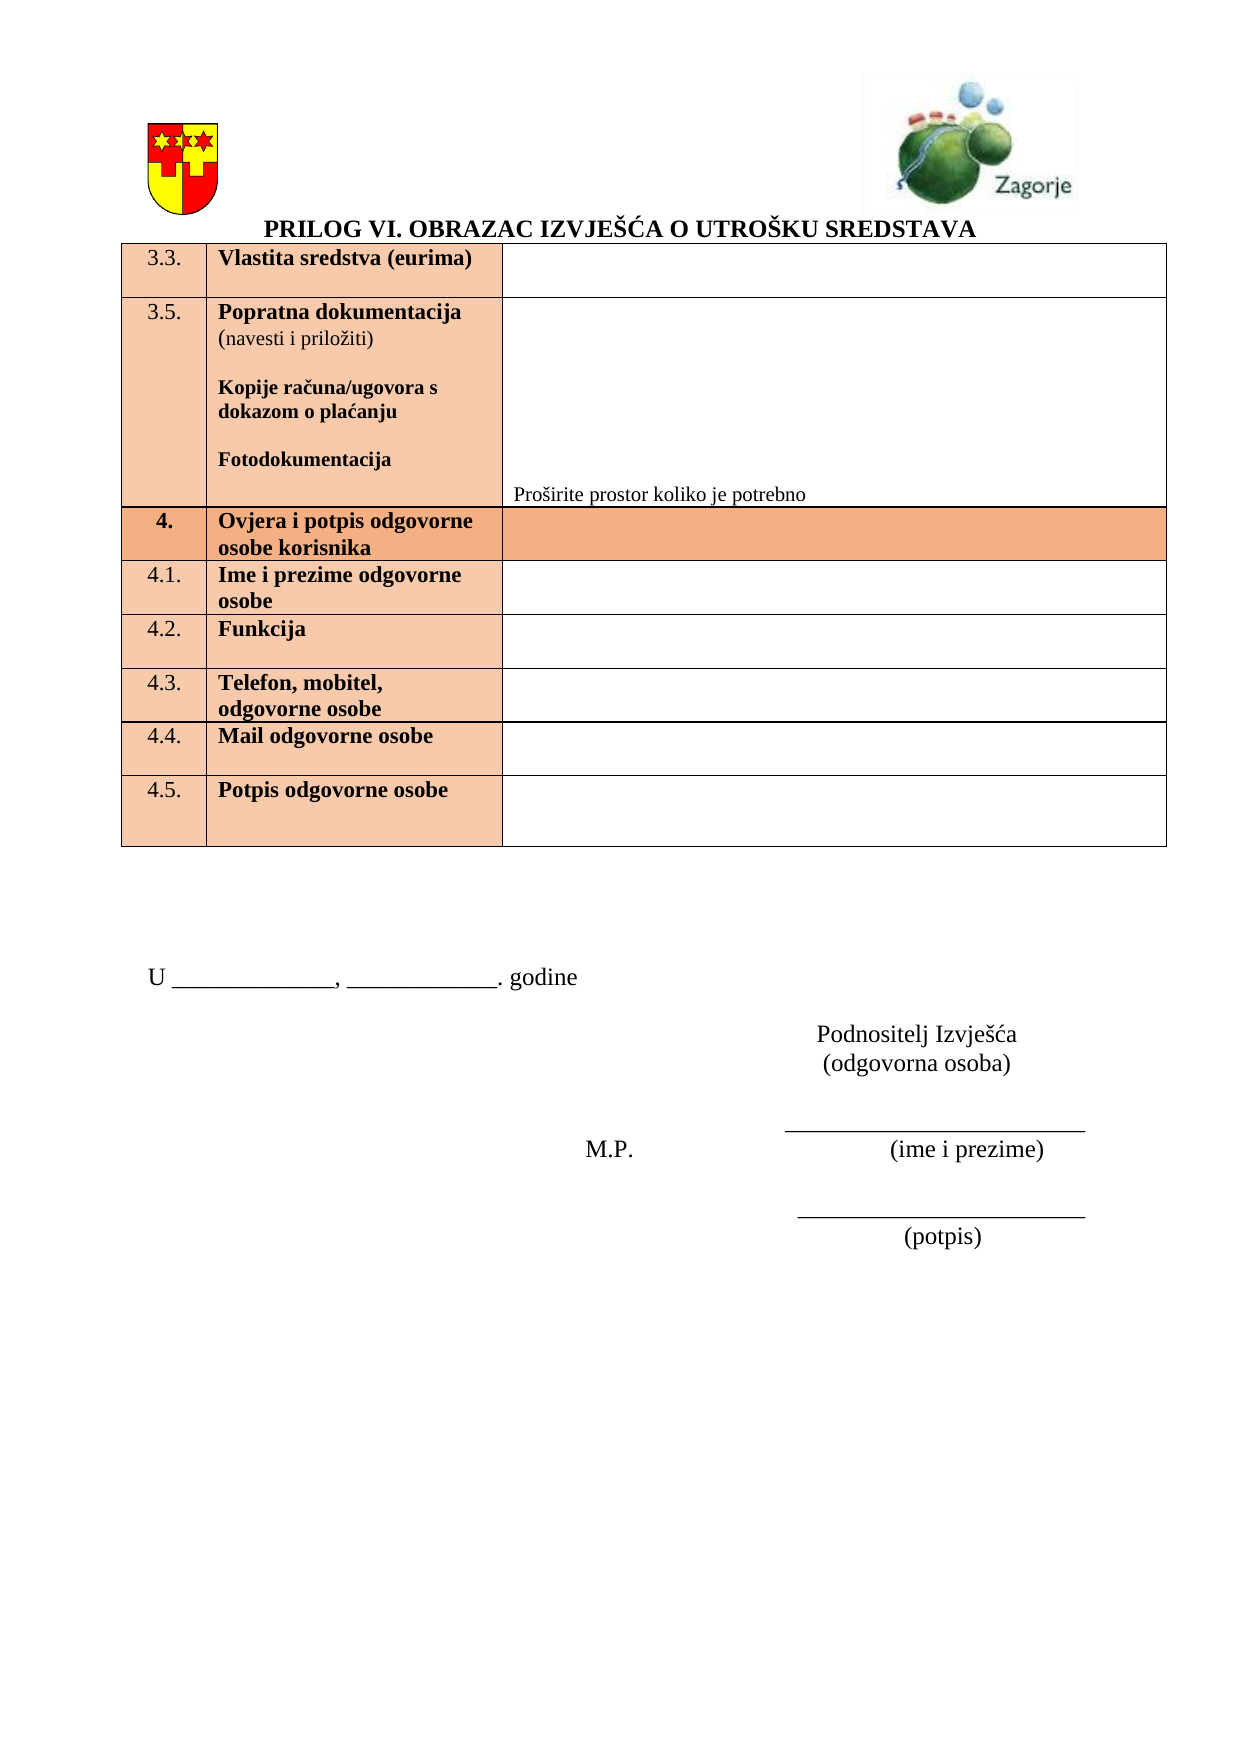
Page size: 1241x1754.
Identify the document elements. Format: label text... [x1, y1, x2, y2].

table_cell Funkcija [207, 615, 502, 668]
table_cell [503, 723, 1166, 775]
table_cell Popratna dokumentacija (navesti i priložiti) Kopije računa/ugovora s dokazom o plaćanju Fotodokumentacija [207, 298, 502, 506]
table_cell [503, 669, 1166, 721]
table_cell 3.3. [122, 244, 206, 297]
text Podnositelj Izvješća [148, 1019, 1093, 1048]
text (odgovorna osoba) [148, 1048, 1093, 1077]
table_cell [503, 615, 1166, 668]
table_cell Proširite prostor koliko je potrebno [503, 298, 1166, 506]
table_cell [503, 776, 1166, 846]
table_cell Telefon, mobitel, odgovorne osobe [207, 669, 502, 721]
text (potpis) [148, 1221, 1093, 1249]
table_cell 3.5. [122, 298, 206, 506]
table_cell 4.2. [122, 615, 206, 668]
table_cell 4.3. [122, 669, 206, 721]
table_cell [503, 508, 1166, 560]
table_cell Vlastita sredstva (eurima) [207, 244, 502, 297]
table_cell [503, 561, 1166, 614]
table_cell 4.1. [122, 561, 206, 614]
table_cell Ime i prezime odgovorne osobe [207, 561, 502, 614]
table_cell Potpis odgovorne osobe [207, 776, 502, 846]
text _______________________ [148, 1192, 1093, 1221]
picture [147, 123, 218, 215]
table_cell 4.5. [122, 776, 206, 846]
table_cell 4.4. [122, 723, 206, 775]
picture [861, 73, 1079, 215]
table_cell [503, 244, 1166, 297]
table_cell Mail odgovorne osobe [207, 723, 502, 775]
text M.P. (ime i prezime) [148, 1134, 1093, 1163]
table_cell Ovjera i potpis odgovorne osobe korisnika [207, 508, 502, 560]
text U _____________, ____________. godine [148, 962, 1093, 991]
table_cell 4. [122, 508, 206, 560]
text ________________________ [148, 1106, 1093, 1134]
